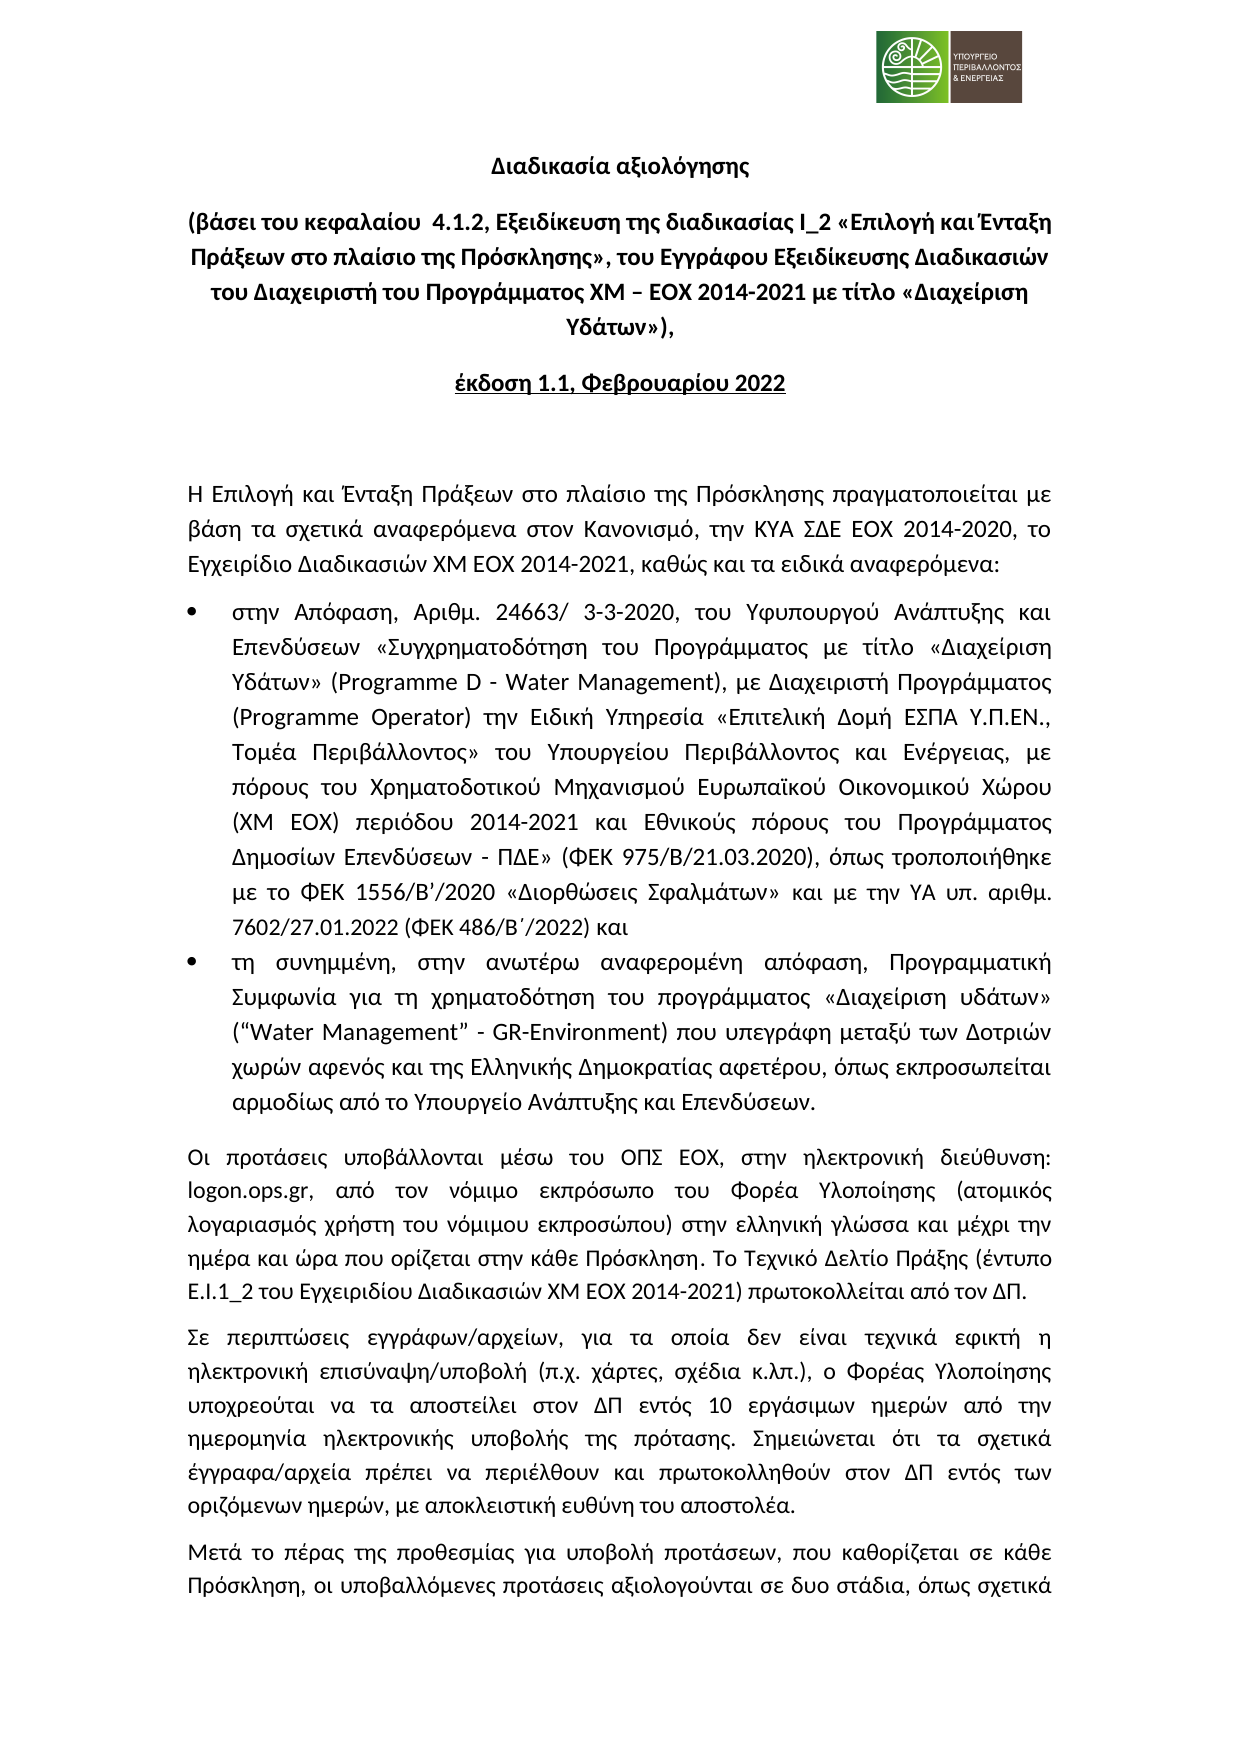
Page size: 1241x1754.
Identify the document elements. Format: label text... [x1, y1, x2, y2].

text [187, 1537, 1053, 1600]
picture [876, 31, 1023, 103]
list τη συνημμένη, στην ανωτέρω αναφερομένη απόφαση, Προγραμματική Συμφωνία για τη χρηματοδότηση του προγράμματος «Διαχείριση υδάτων» (“Water Management” - GR-Environment) που υπεγράφη μεταξύ των Δοτριών χωρών αφενός και της Ελληνικής Δημοκρατίας αφετέρου, όπως εκπροσωπείται αρμοδίως από το Υπουργείο Ανάπτυξης και Επενδύσεων. [187, 946, 1053, 1116]
text Σε περιπτώσεις εγγράφων/αρχείων, για τα οποία δεν είναι τεχνικά εφικτή η ηλεκτρονική επισύναψη/υποβολή (π.χ. χάρτες, σχέδια κ.λπ.), ο Φορέας Υλοποίησης υποχρεούται να τα αποστείλει στον ΔΠ εντός 10 εργάσιμων ημερών από την ημερομηνία ηλεκτρονικής υποβολής της πρότασης. Σημειώνεται ότι τα σχετικά έγγραφα/αρχεία πρέπει να περιέλθουν και πρωτοκολληθούν στον ΔΠ εντός των οριζόμενων ημερών, με αποκλειστική ευθύνη του αποστολέα. [187, 1322, 1053, 1520]
text (βάσει του κεφαλαίου 4.1.2, Εξειδίκευση της διαδικασίας Ι_2 «Επιλογή και Ένταξη Πράξεων στο πλαίσιο της Πρόσκλησης», του Εγγράφου Εξειδίκευσης Διαδικασιών του Διαχειριστή του Προγράμματος ΧΜ – ΕΟΧ 2014-2021 με τίτλο «Διαχείριση Υδάτων»), [187, 206, 1053, 341]
text Οι προτάσεις υποβάλλονται μέσω του ΟΠΣ ΕΟΧ, στην ηλεκτρονική διεύθυνση: logon.ops.gr, από τον νόμιμο εκπρόσωπο του Φορέα Υλοποίησης (ατομικός λογαριασμός χρήστη του νόμιμου εκπροσώπου) στην ελληνική γλώσσα και μέχρι την ημέρα και ώρα που ορίζεται στην κάθε Πρόσκληση. Το Τεχνικό Δελτίο Πράξης (έντυπο Ε.I.1_2 του Εγχειριδίου Διαδικασιών ΧΜ ΕΟΧ 2014-2021) πρωτοκολλείται από τον ΔΠ. [187, 1142, 1053, 1306]
text Διαδικασία αξιολόγησης [187, 150, 1053, 181]
text έκδοση 1.1, Φεβρουαρίου 2022 [187, 367, 1053, 397]
list στην Απόφαση, Αριθμ. 24663/ 3-3-2020, του Υφυπουργού Ανάπτυξης και Επενδύσεων «Συγχρηματοδότηση του Προγράμματος με τίτλο «Διαχείριση Υδάτων» (Programme D - Water Management), με Διαχειριστή Προγράμματος (Programme Operator) την Ειδική Υπηρεσία «Επιτελική Δομή ΕΣΠΑ Υ.Π.ΕΝ., Τομέα Περιβάλλοντος» του Υπουργείου Περιβάλλοντος και Ενέργειας, με πόρους του Χρηματοδοτικού Μηχανισμού Ευρωπαϊκού Οικονομικού Χώρου (ΧΜ ΕΟΧ) περιόδου 2014-2021 και Εθνικούς πόρους του Προγράμματος Δημοσίων Επενδύσεων - ΠΔΕ» (ΦΕΚ 975/Β/21.03.2020), όπως τροποποιήθηκε με το ΦΕΚ 1556/Β’/2020 «Διορθώσεις Σφαλμάτων» και με την ΥΑ υπ. αριθμ. 7602/27.01.2022 (ΦΕΚ 486/Β΄/2022) και [187, 596, 1053, 941]
text Η Επιλογή και Ένταξη Πράξεων στο πλαίσιο της Πρόσκλησης πραγματοποιείται με βάση τα σχετικά αναφερόμενα στον Κανονισμό, την ΚΥΑ ΣΔΕ ΕΟΧ 2014-2020, το Εγχειρίδιο Διαδικασιών ΧΜ ΕΟΧ 2014-2021, καθώς και τα ειδικά αναφερόμενα: [187, 478, 1053, 579]
